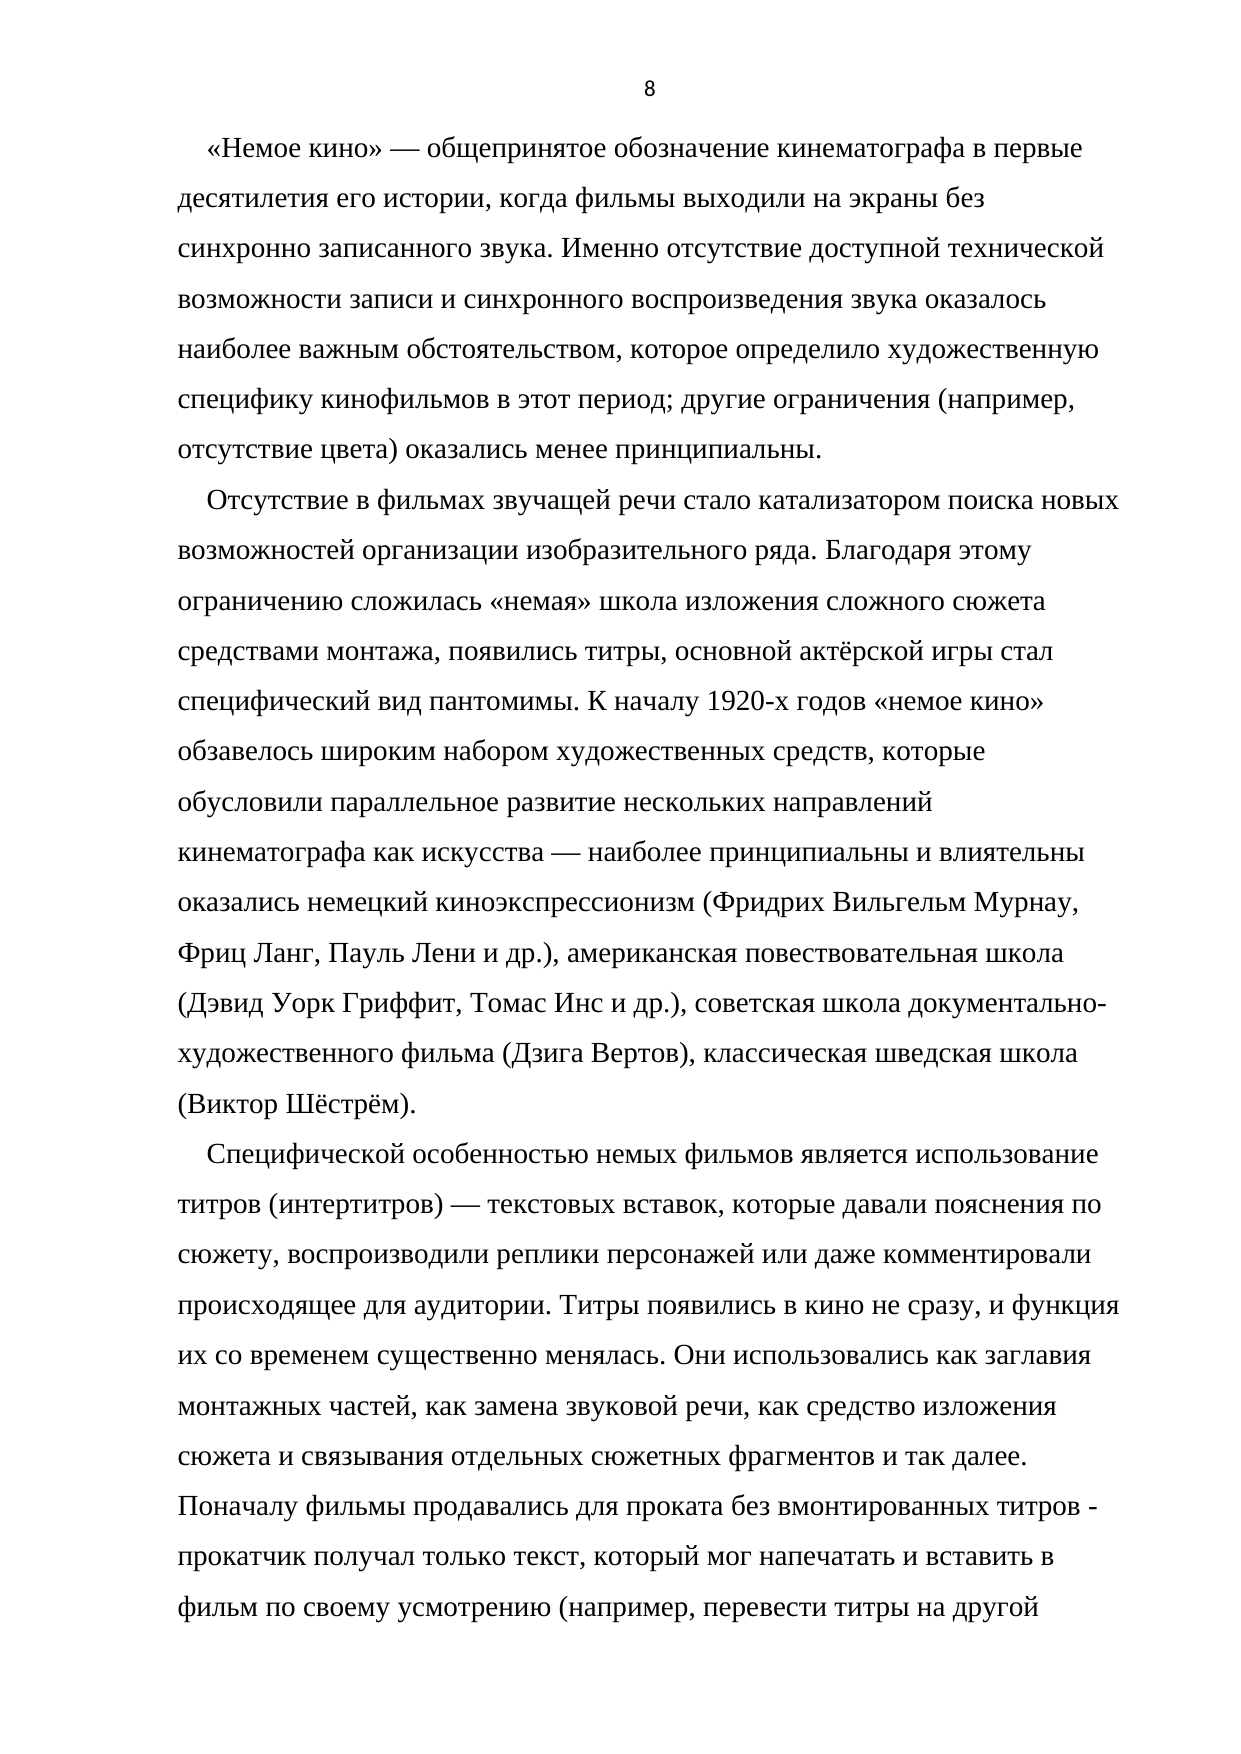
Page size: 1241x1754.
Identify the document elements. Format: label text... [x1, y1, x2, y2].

text «Немое кино» — общепринятое обозначение кинематографа в первые десятилетия его истории, когда фильмы выходили на экраны без синхронно записанного звука. Именно отсутствие доступной технической возможности записи и синхронного воспроизведения звука оказалось наиболее важным обстоятельством, которое определило художественную специфику кинофильмов в этот период; другие ограничения (например, отсутствие цвета) оказались менее принципиальны. [177, 130, 1122, 465]
text Отсутствие в фильмах звучащей речи стало катализатором поиска новых возможностей организации изобразительного ряда. Благодаря этому ограничению сложилась «немая» школа изложения сложного сюжета средствами монтажа, появились титры, основной актёрской игры стал специфический вид пантомимы. К началу 1920-х годов «немое кино» обзавелось широким набором художественных средств, которые обусловили параллельное развитие нескольких направлений кинематографа как искусства — наиболее принципиальны и влиятельны оказались немецкий киноэкспрессионизм (Фридрих Вильгельм Мурнау, Фриц Ланг, Пауль Лени и др.), американская повествовательная школа (Дэвид Уорк Гриффит, Томас Инс и др.), советская школа документально-художественного фильма (Дзига Вертов), классическая шведская школа (Виктор Шёстрём). [177, 482, 1122, 1119]
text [177, 1136, 1122, 1622]
